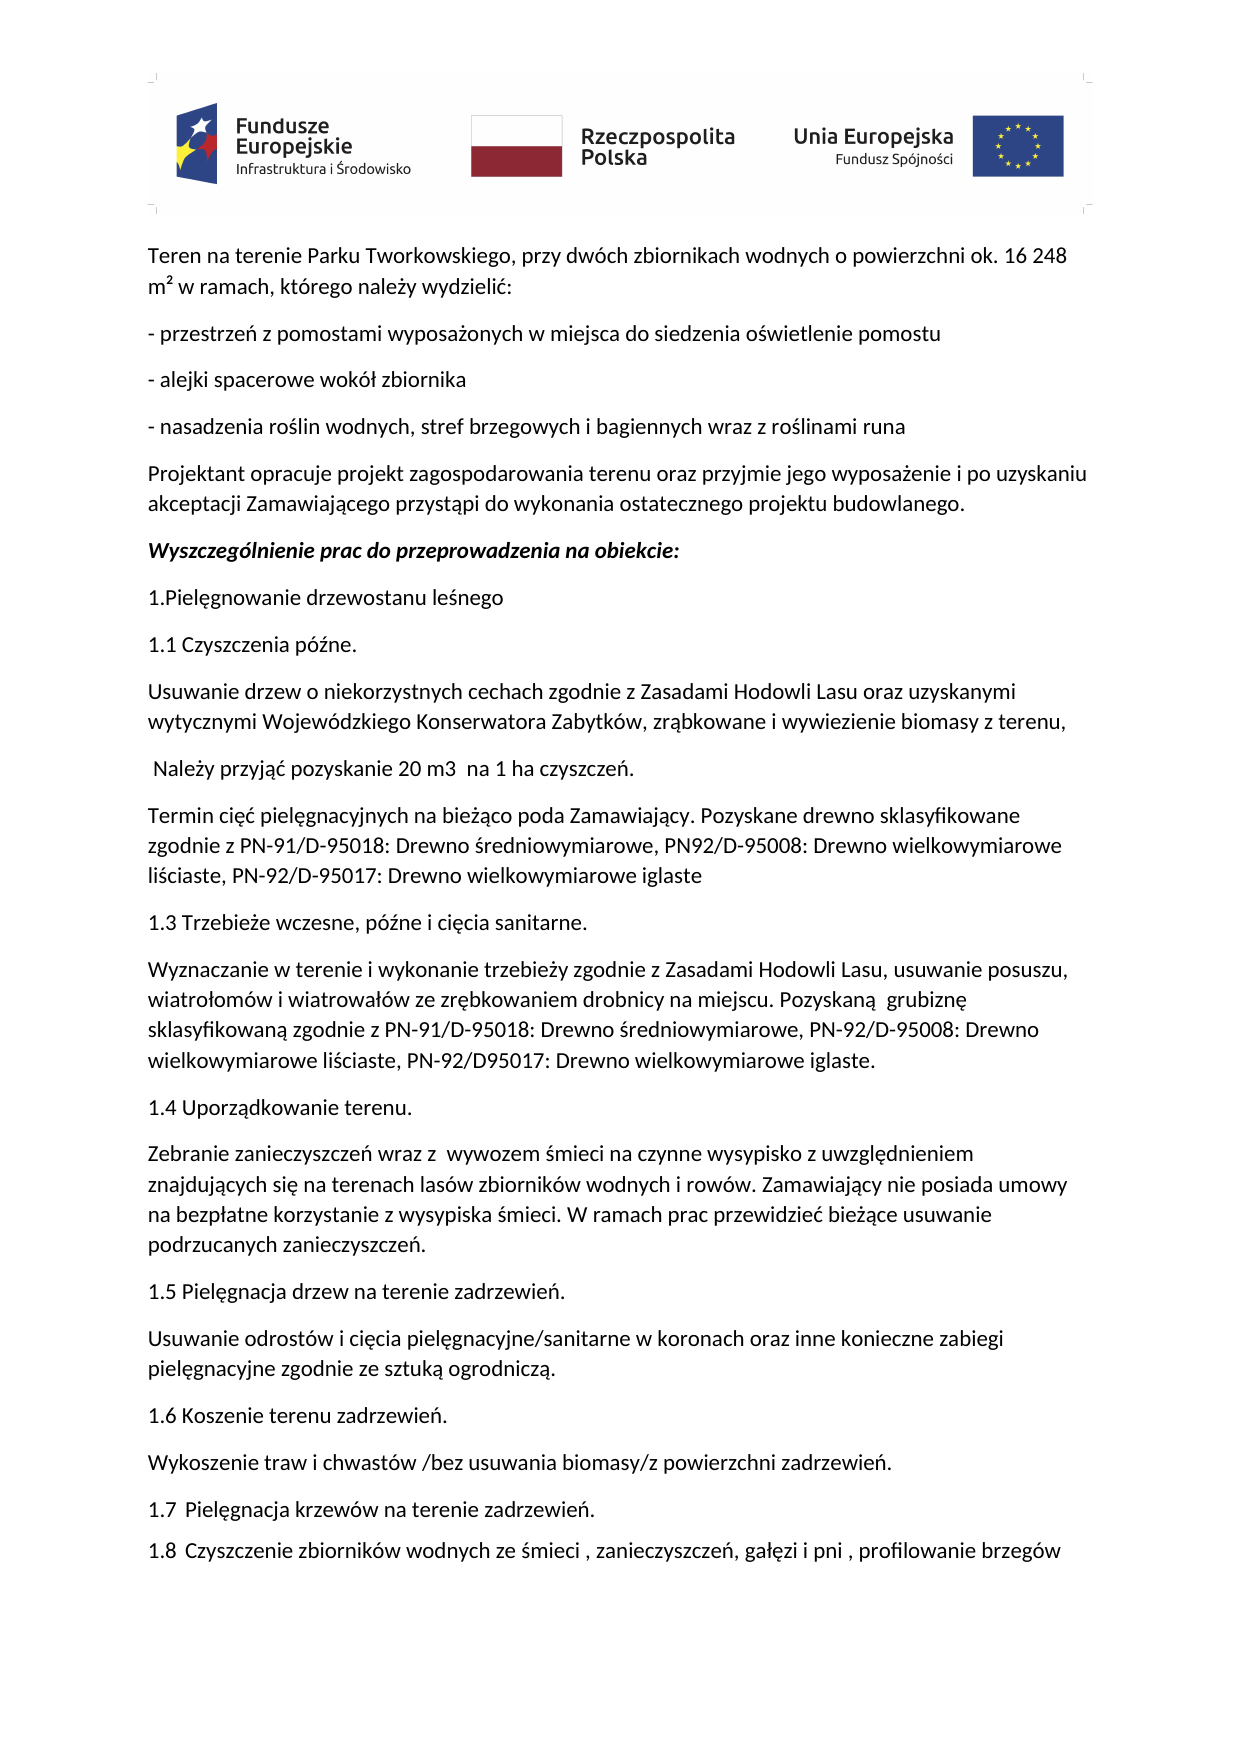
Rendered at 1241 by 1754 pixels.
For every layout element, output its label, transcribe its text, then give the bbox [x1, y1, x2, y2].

text Termin cięć pielęgnacyjnych na bieżąco poda Zamawiający. Pozyskane drewno sklasyfikowane zgodnie z PN-91/D-95018: Drewno średniowymiarowe, PN92/D-95008: Drewno wielkowymiarowe liściaste, PN-92/D-95017: Drewno wielkowymiarowe iglaste [148, 801, 1093, 889]
text Usuwanie odrostów i cięcia pielęgnacyjne/sanitarne w koronach oraz inne konieczne zabiegi pielęgnacyjne zgodnie ze sztuką ogrodniczą. [148, 1324, 1093, 1382]
text Wykoszenie traw i chwastów /bez usuwania biomasy/z powierzchni zadrzewień. [148, 1448, 1093, 1476]
text Teren na terenie Parku Tworkowskiego, przy dwóch zbiornikach wodnych o powierzchni ok. 16 248 m2 w ramach, którego należy wydzielić: [148, 242, 1093, 300]
text 1.5 Pielęgnacja drzew na terenie zadrzewień. [148, 1277, 1093, 1305]
text Należy przyjąć pozyskanie 20 m3 na 1 ha czyszczeń. [148, 754, 1093, 782]
text 1.1 Czyszczenia późne. [148, 630, 1093, 658]
text Projektant opracuje projekt zagospodarowania terenu oraz przyjmie jego wyposażenie i po uzyskaniu akceptacji Zamawiającego przystąpi do wykonania ostatecznego projektu budowlanego. [148, 459, 1093, 517]
picture [147, 73, 1093, 214]
text 1.6 Koszenie terenu zadrzewień. [148, 1401, 1093, 1429]
text - przestrzeń z pomostami wyposażonych w miejsca do siedzenia oświetlenie pomostu [148, 319, 1093, 347]
text 1.Pielęgnowanie drzewostanu leśnego [148, 583, 1093, 611]
text - nasadzenia roślin wodnych, stref brzegowych i bagiennych wraz z roślinami runa [148, 412, 1093, 440]
text Wyznaczanie w terenie i wykonanie trzebieży zgodnie z Zasadami Hodowli Lasu, usuwanie posuszu, wiatrołomów i wiatrowałów ze zrębkowaniem drobnicy na miejscu. Pozyskaną grubiznę sklasyfikowaną zgodnie z PN-91/D-95018: Drewno średniowymiarowe, PN-92/D-95008: Drewno wielkowymiarowe liściaste, PN-92/D95017: Drewno wielkowymiarowe iglaste. [148, 955, 1093, 1074]
text 1.3 Trzebieże wczesne, późne i cięcia sanitarne. [148, 908, 1093, 936]
text Zebranie zanieczyszczeń wraz z wywozem śmieci na czynne wysypisko z uwzględnieniem znajdujących się na terenach lasów zbiorników wodnych i rowów. Zamawiający nie posiada umowy na bezpłatne korzystanie z wysypiska śmieci. W ramach prac przewidzieć bieżące usuwanie podrzucanych zanieczyszczeń. [148, 1139, 1093, 1258]
list Pielęgnacja krzewów na terenie zadrzewień. [148, 1495, 1093, 1523]
text Usuwanie drzew o niekorzystnych cechach zgodnie z Zasadami Hodowli Lasu oraz uzyskanymi wytycznymi Wojewódzkiego Konserwatora Zabytków, zrąbkowane i wywiezienie biomasy z terenu, [148, 677, 1093, 735]
text 1.4 Uporządkowanie terenu. [148, 1093, 1093, 1121]
text Wyszczególnienie prac do przeprowadzenia na obiekcie: [148, 536, 1093, 564]
text - alejki spacerowe wokół zbiornika [148, 366, 1093, 393]
list Czyszczenie zbiorników wodnych ze śmieci , zanieczyszczeń, gałęzi i pni , profilowanie brzegów [148, 1537, 1093, 1565]
